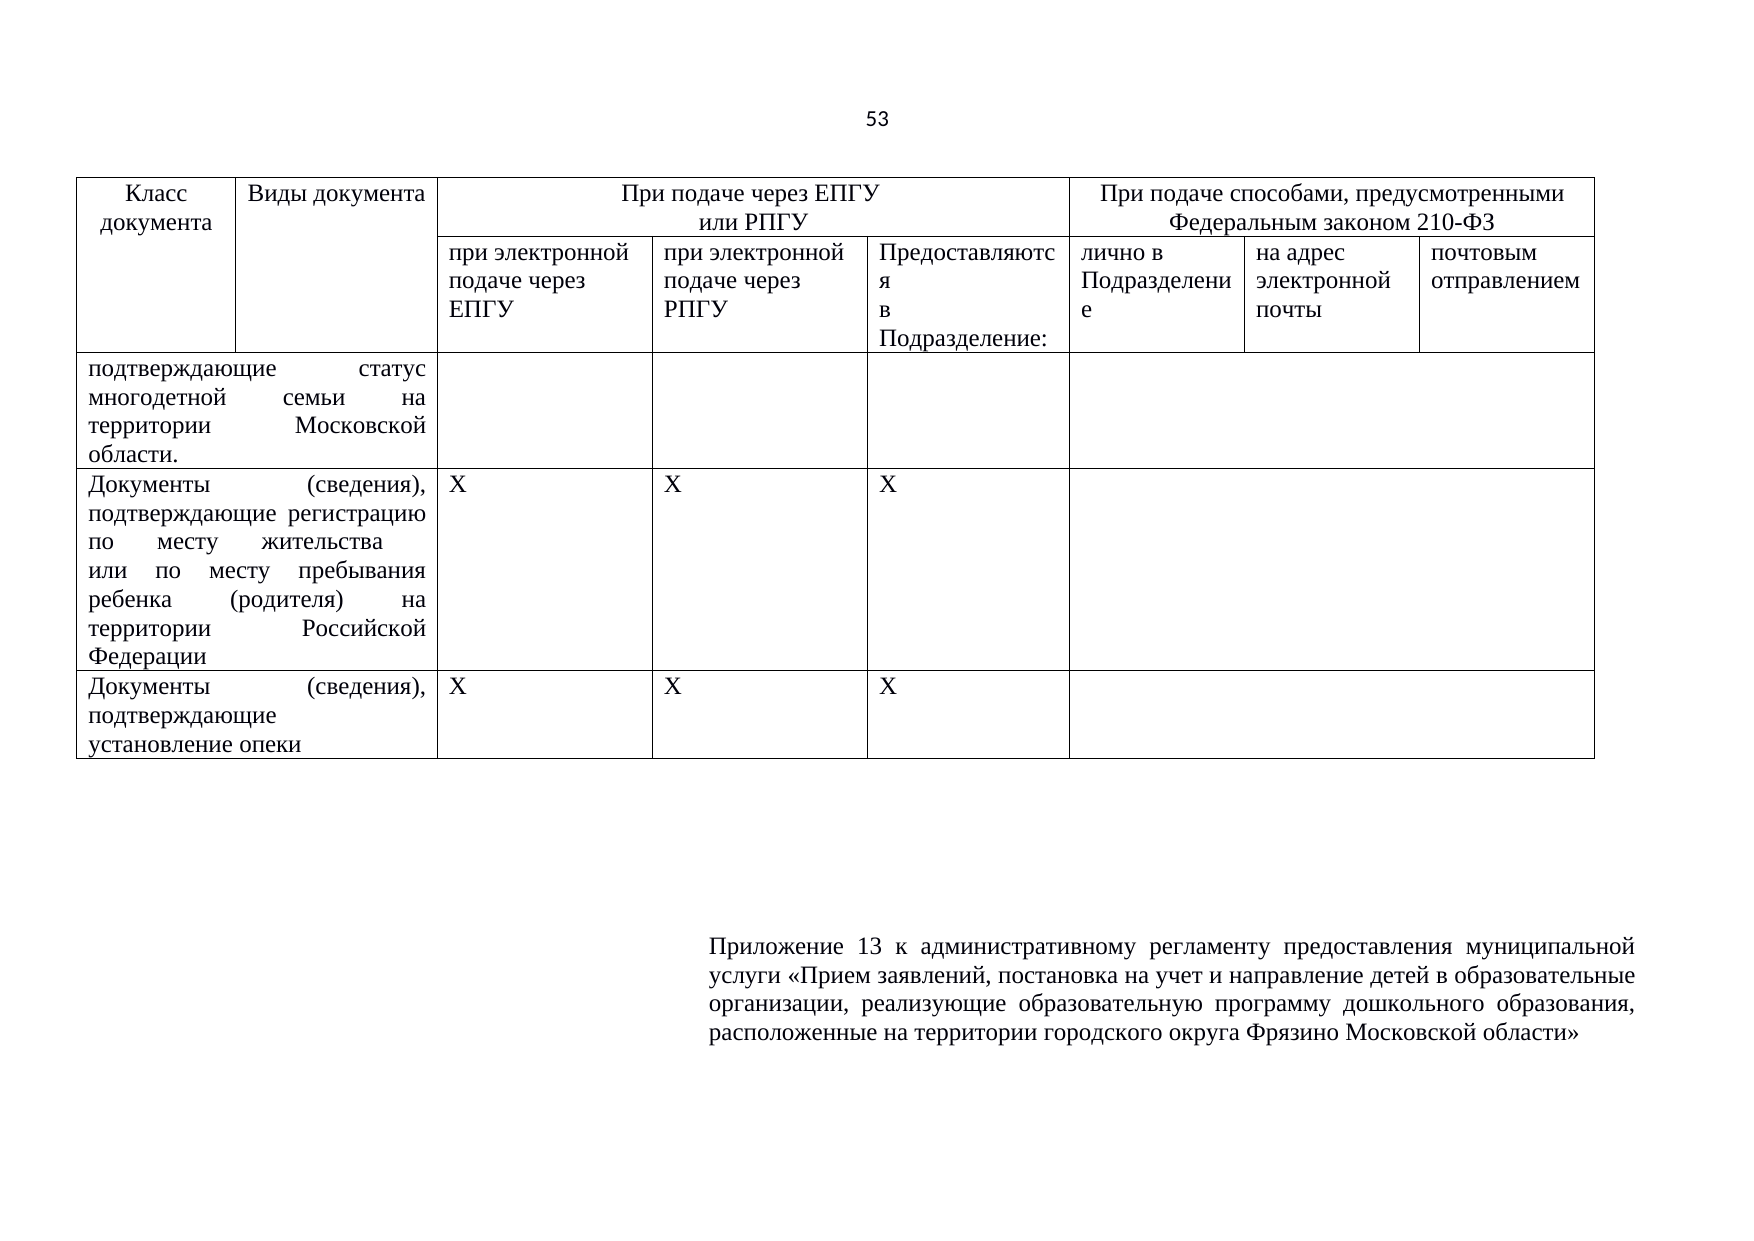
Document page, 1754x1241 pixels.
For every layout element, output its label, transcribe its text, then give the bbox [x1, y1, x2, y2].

table_cell Х [653, 671, 867, 757]
table_cell Х [653, 469, 867, 670]
table_cell Х [868, 671, 1069, 757]
table_cell почтовым отправлением [1420, 237, 1594, 352]
table_cell Х [438, 353, 652, 468]
table_header Класс документа [77, 178, 235, 352]
table_header При подаче способами, предусмотренными Федеральным законом 210-ФЗ [1070, 178, 1594, 236]
table_cell [1070, 469, 1594, 670]
table_cell Х [438, 671, 652, 757]
table_cell Х [438, 469, 652, 670]
table_cell [1070, 671, 1594, 757]
table_cell Предоставляются в Подразделение: [868, 237, 1069, 352]
table_cell Документы (сведения), подтверждающие регистрацию по месту жительства или по месту пребывания ребенка (родителя) на территории Российской Федерации [77, 469, 437, 670]
table_header Виды документа [236, 178, 437, 352]
text Приложение 13 к административному регламенту предоставления муниципальной услуги «Прием заявлений, постановка на учет и направление детей в образовательные организации, реализующие образовательную программу дошкольного образования, расположенные на территории городского округа Фрязино Московской области» [709, 931, 1636, 1046]
table_cell Документы (сведения), подтверждающие установление опеки [77, 671, 437, 757]
table_cell Х [868, 353, 1069, 468]
table_cell Х [653, 353, 867, 468]
table_cell Документы (сведения), подтверждающие статус многодетной семьи на территории Московской области. [77, 353, 437, 468]
table_cell Х [868, 469, 1069, 670]
table_cell на адрес электронной почты [1245, 237, 1419, 352]
table_cell [1070, 353, 1594, 468]
table_header При подаче через ЕПГУ или РПГУ [438, 178, 1069, 236]
table_cell при электронной подаче через ЕПГУ [438, 237, 652, 352]
table_cell при электронной подаче через РПГУ [653, 237, 867, 352]
table_cell лично в Подразделение [1070, 237, 1244, 352]
